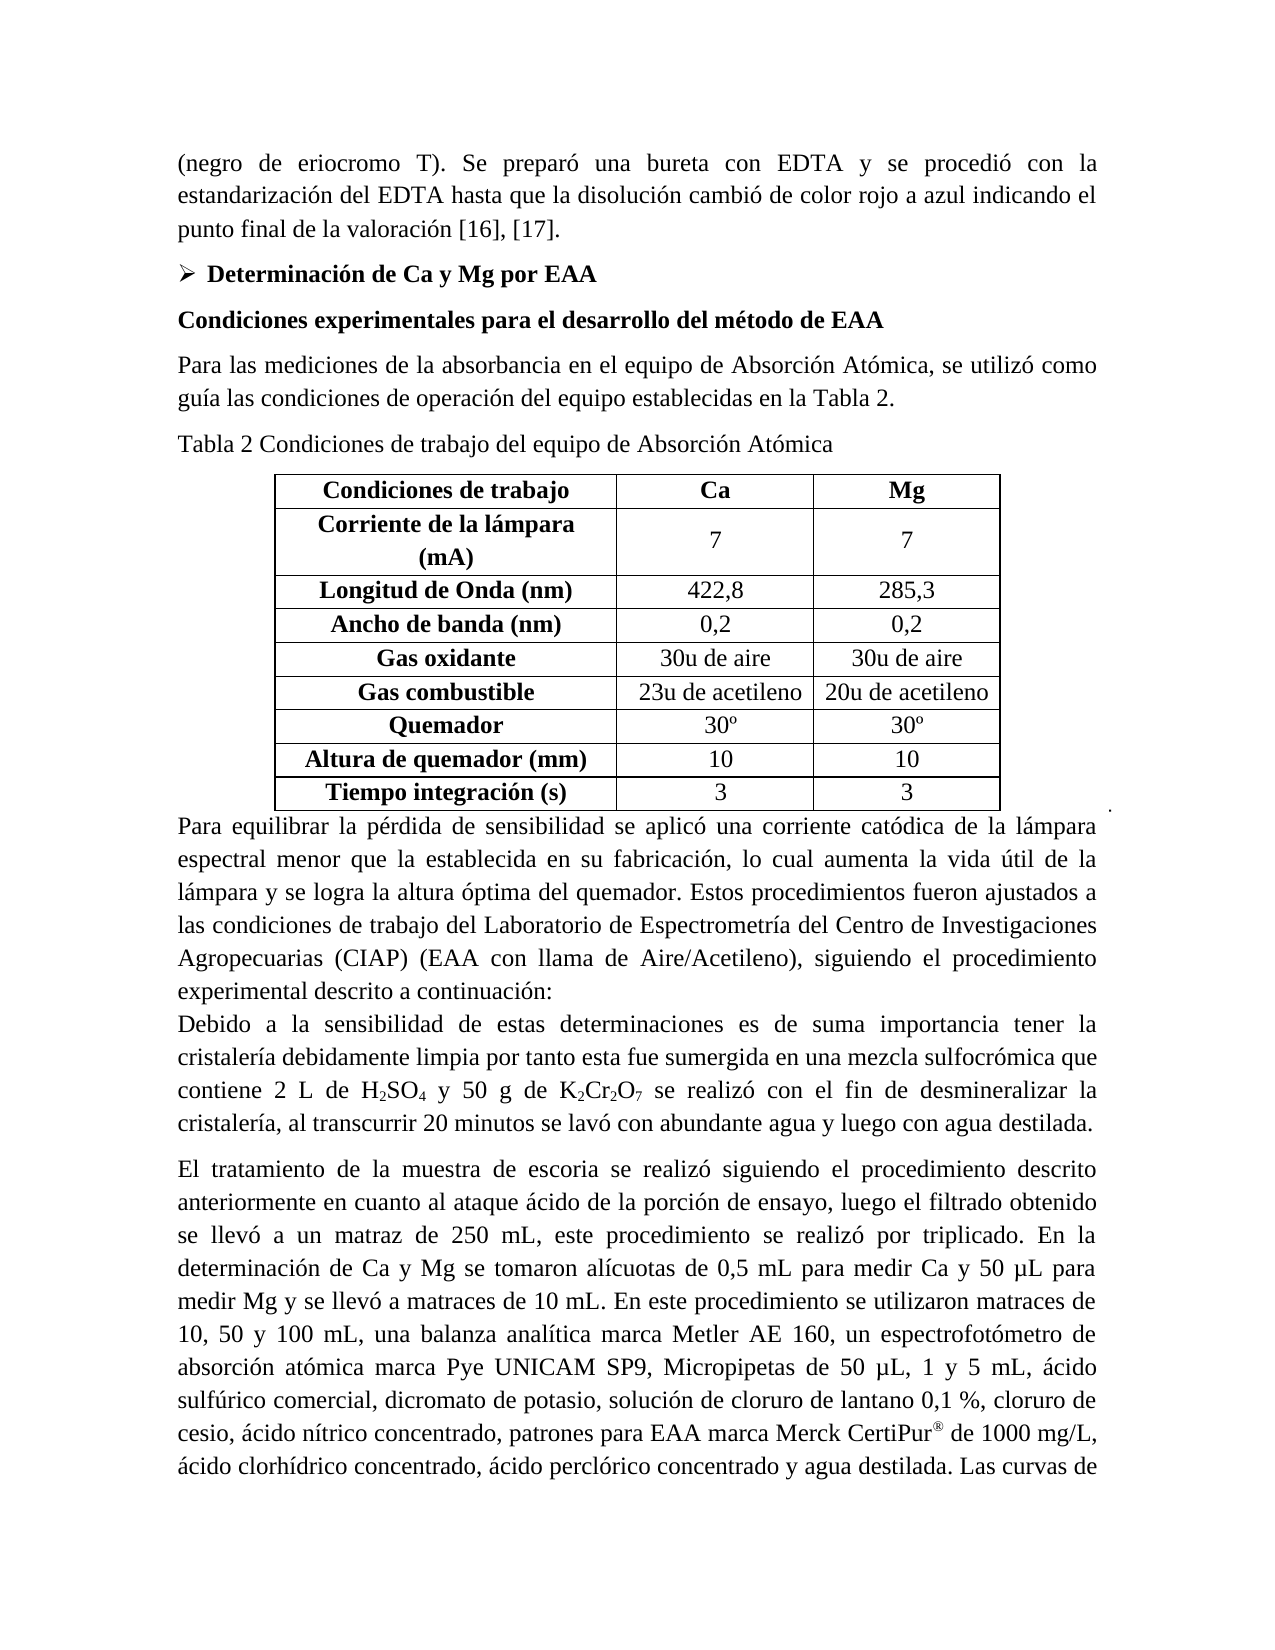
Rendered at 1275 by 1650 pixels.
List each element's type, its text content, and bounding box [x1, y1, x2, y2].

table_cell Corriente de la lámpara (mA) [276, 509, 616, 574]
table_header Ca [617, 475, 813, 508]
table_cell 7 [814, 509, 999, 574]
table_cell Ancho de banda (nm) [276, 609, 616, 642]
table_cell 422,8 [617, 576, 813, 608]
table_cell 7 [617, 509, 813, 574]
table_cell Tiempo integración (s) [276, 778, 616, 810]
list Determinación de Ca y Mg por EAA [177, 259, 1098, 288]
table_cell 30º [617, 710, 813, 743]
table_cell Gas oxidante [276, 643, 616, 676]
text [177, 1154, 1098, 1480]
table_cell 0,2 [814, 609, 999, 642]
text Condiciones experimentales para el desarrollo del método de EAA [177, 305, 1098, 333]
table_cell 30º [814, 710, 999, 743]
table_cell 10 [617, 744, 813, 776]
table_cell 23u de acetileno [617, 677, 813, 709]
text Para las mediciones de la absorbancia en el equipo de Absorción Atómica, se utilizó como guía las condiciones de operación del equipo establecidas en la Tabla 2. [177, 350, 1098, 412]
text Para equilibrar la pérdida de sensibilidad se aplicó una corriente catódica de la lámpara espectral menor que la establecida en su fabricación, lo cual aumenta la vida útil de la lámpara y se logra la altura óptima del quemador. Estos procedimientos fueron ajustados a las condiciones de trabajo del Laboratorio de Espectrometría del Centro de Investigaciones Agropecuarias (CIAP) (EAA con llama de Aire/Acetileno), siguiendo el procedimiento experimental descrito a continuación: [177, 811, 1098, 1005]
text Tabla 2 Condiciones de trabajo del equipo de Absorción Atómica [177, 429, 1098, 457]
table_cell 3 [617, 778, 813, 810]
table_cell 20u de acetileno [814, 677, 999, 709]
table_cell 285,3 [814, 576, 999, 608]
table_cell 3 [814, 778, 999, 810]
table_cell 30u de aire [814, 643, 999, 676]
table_cell 0,2 [617, 609, 813, 642]
table_header Mg [814, 475, 999, 508]
table_cell Altura de quemador (mm) [276, 744, 616, 776]
text Debido a la sensibilidad de estas determinaciones es de suma importancia tener la cristalería debidamente limpia por tanto esta fue sumergida en una mezcla sulfocrómica que contiene 2 L de H2SO4 y 50 g de K2Cr2O7 se realizó con el fin de desmineralizar la cristalería, al transcurrir 20 minutos se lavó con abundante agua y luego con agua destilada. [177, 1009, 1098, 1137]
table_cell Longitud de Onda (nm) [276, 576, 616, 608]
table_cell Gas combustible [276, 677, 616, 709]
table_cell 30u de aire [617, 643, 813, 676]
table_cell Quemador [276, 710, 616, 743]
table_cell 10 [814, 744, 999, 776]
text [177, 148, 1098, 242]
table_header Condiciones de trabajo [276, 475, 616, 508]
